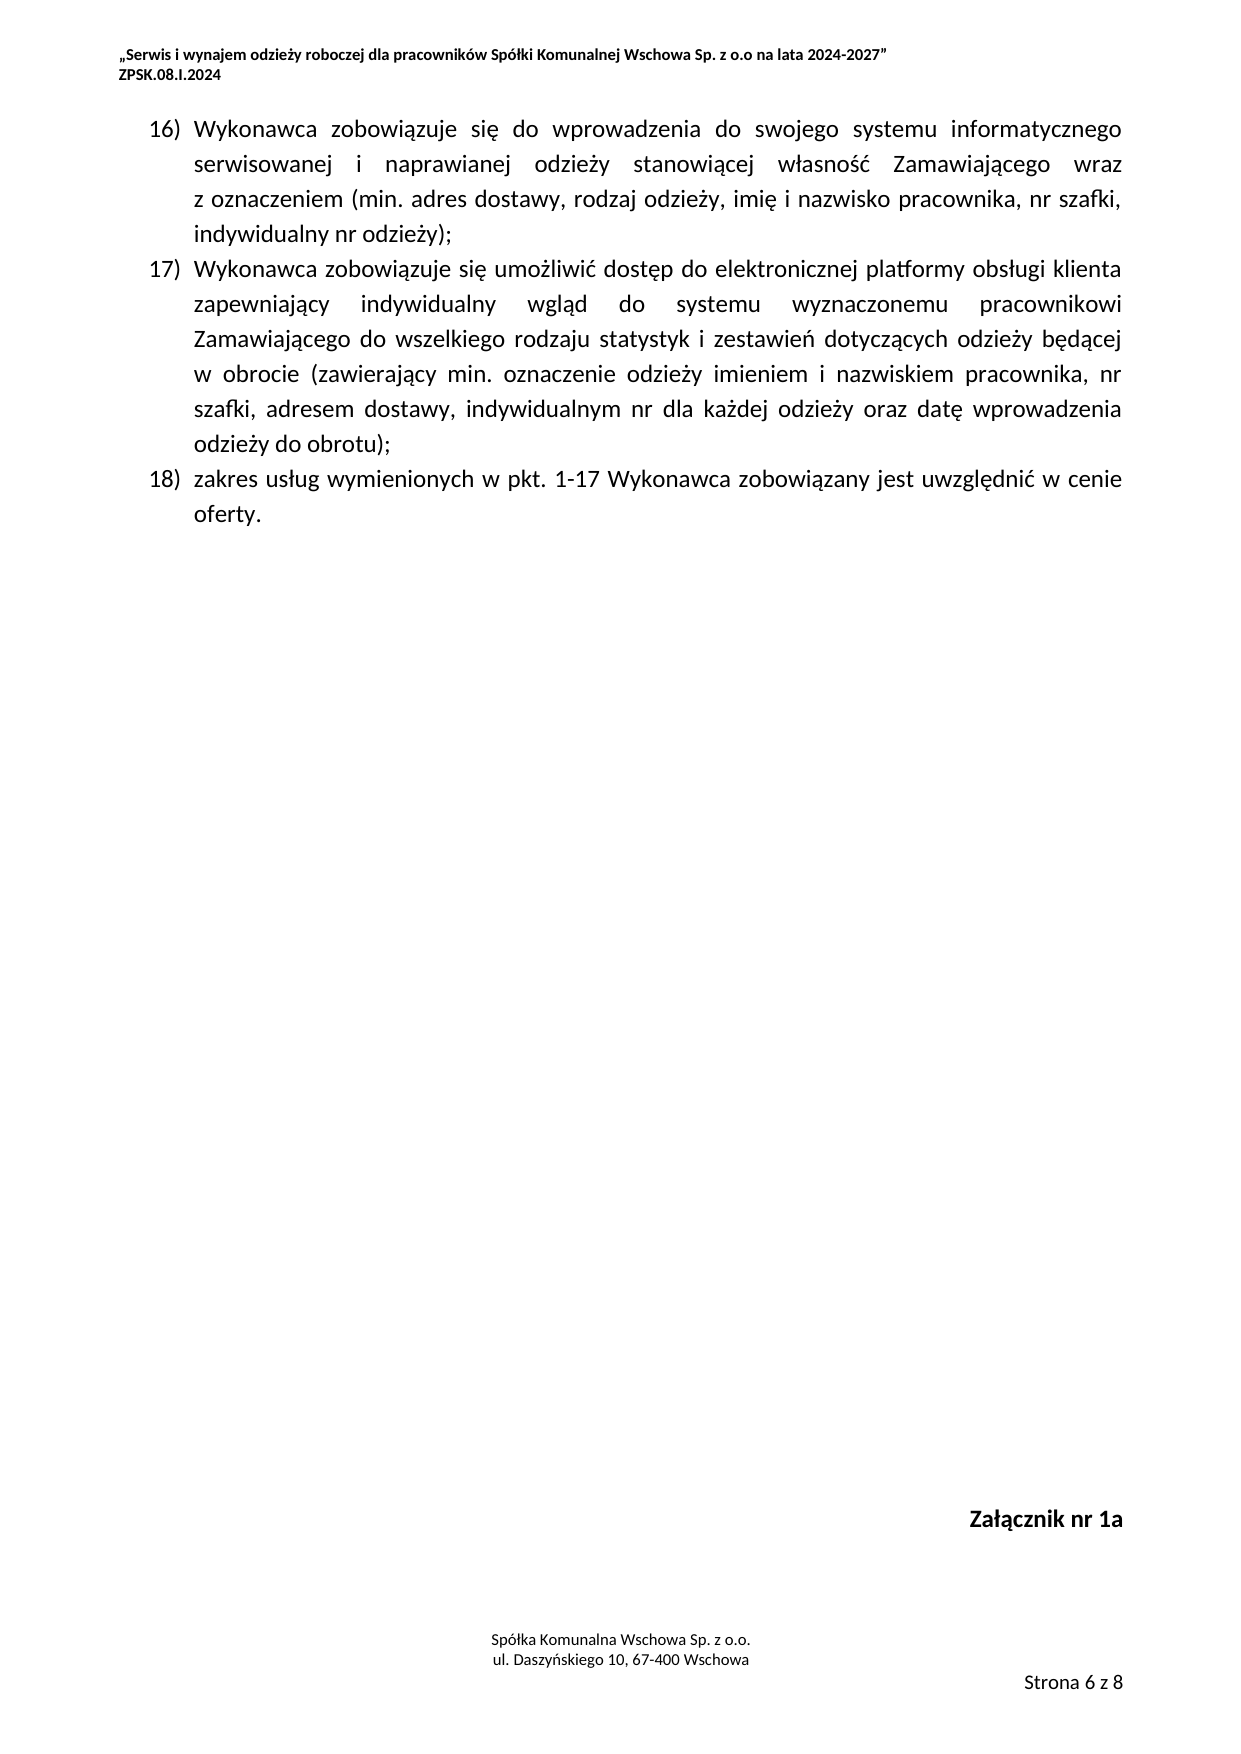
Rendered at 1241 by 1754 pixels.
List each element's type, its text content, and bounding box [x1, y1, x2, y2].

list Wykonawca zobowiązuje się do wprowadzenia do swojego systemu informatycznego serwisowanej i naprawianej odzieży stanowiącej własność Zamawiającego wraz z oznaczeniem (min. adres dostawy, rodzaj odzieży, imię i nazwisko pracownika, nr szafki, indywidualny nr odzieży); [148, 113, 1123, 248]
list Wykonawca zobowiązuje się umożliwić dostęp do elektronicznej platformy obsługi klienta zapewniający indywidualny wgląd do systemu wyznaczonemu pracownikowi Zamawiającego do wszelkiego rodzaju statystyk i zestawień dotyczących odzieży będącej w obrocie (zawierający min. oznaczenie odzieży imieniem i nazwiskiem pracownika, nr szafki, adresem dostawy, indywidualnym nr dla każdej odzieży oraz datę wprowadzenia odzieży do obrotu); [148, 253, 1123, 458]
list zakres usług wymienionych w pkt. 1-17 Wykonawca zobowiązany jest uwzględnić w cenie oferty. [148, 463, 1123, 528]
text Załącznik nr 1a [119, 1503, 1123, 1533]
